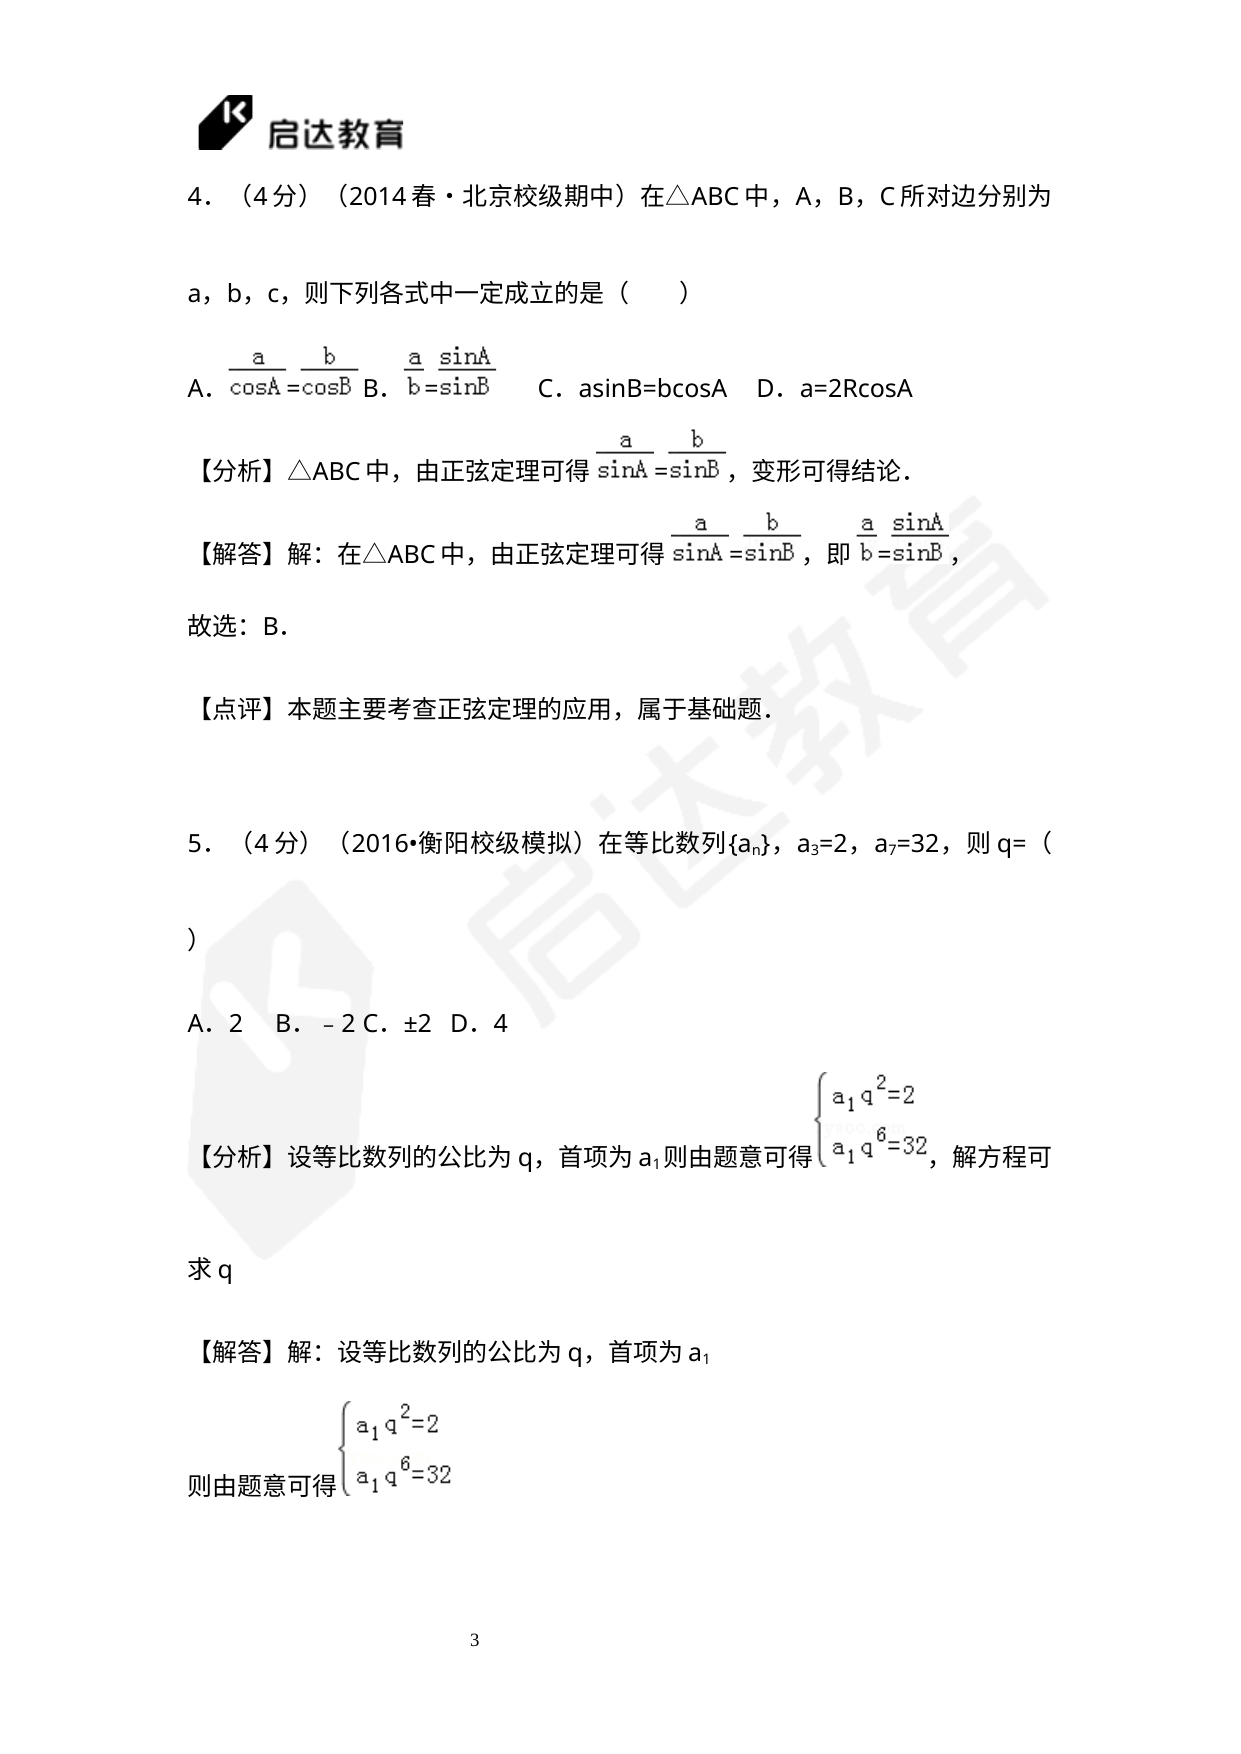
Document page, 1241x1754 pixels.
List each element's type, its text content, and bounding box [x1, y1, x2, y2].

text A．2 B．﹣2 C．±2 D．4 [187, 989, 1053, 1054]
text A．= B．= C．asinB=bcosA D．a=2RcosA [187, 343, 1053, 408]
picture [596, 425, 654, 481]
picture [671, 508, 729, 564]
text 5．（4分）（2016•衡阳校级模拟）在等比数列{an}，a3=2，a7=32，则q=（ ） [187, 809, 1053, 971]
text 4．（4分）（2014春•北京校级期中）在△ABC中，A，B，C所对边分别为a，b，c，则下列各式中一定成立的是（ ） [187, 162, 1053, 324]
picture [438, 342, 497, 398]
picture [856, 508, 877, 564]
text 故选：B． [187, 592, 1053, 657]
picture [891, 508, 949, 564]
picture [198, 95, 404, 150]
text 则由题意可得 [187, 1401, 1053, 1531]
text 【分析】△ABC中，由正弦定理可得 =，变形可得结论． [187, 426, 1053, 491]
picture [300, 342, 359, 398]
picture [668, 425, 727, 481]
text 【解答】解：在△ABC中，由正弦定理可得 =，即 =， [187, 509, 1053, 574]
picture [813, 1072, 928, 1167]
text 【点评】本题主要考查正弦定理的应用，属于基础题． [187, 675, 1053, 740]
picture [228, 342, 287, 398]
picture [743, 508, 802, 564]
text 【分析】设等比数列的公比为q，首项为a1则由题意可得，解方程可求q [187, 1073, 1053, 1300]
picture [337, 1401, 452, 1496]
picture [403, 342, 424, 398]
text 【解答】解：设等比数列的公比为q，首项为a1 [187, 1318, 1053, 1383]
